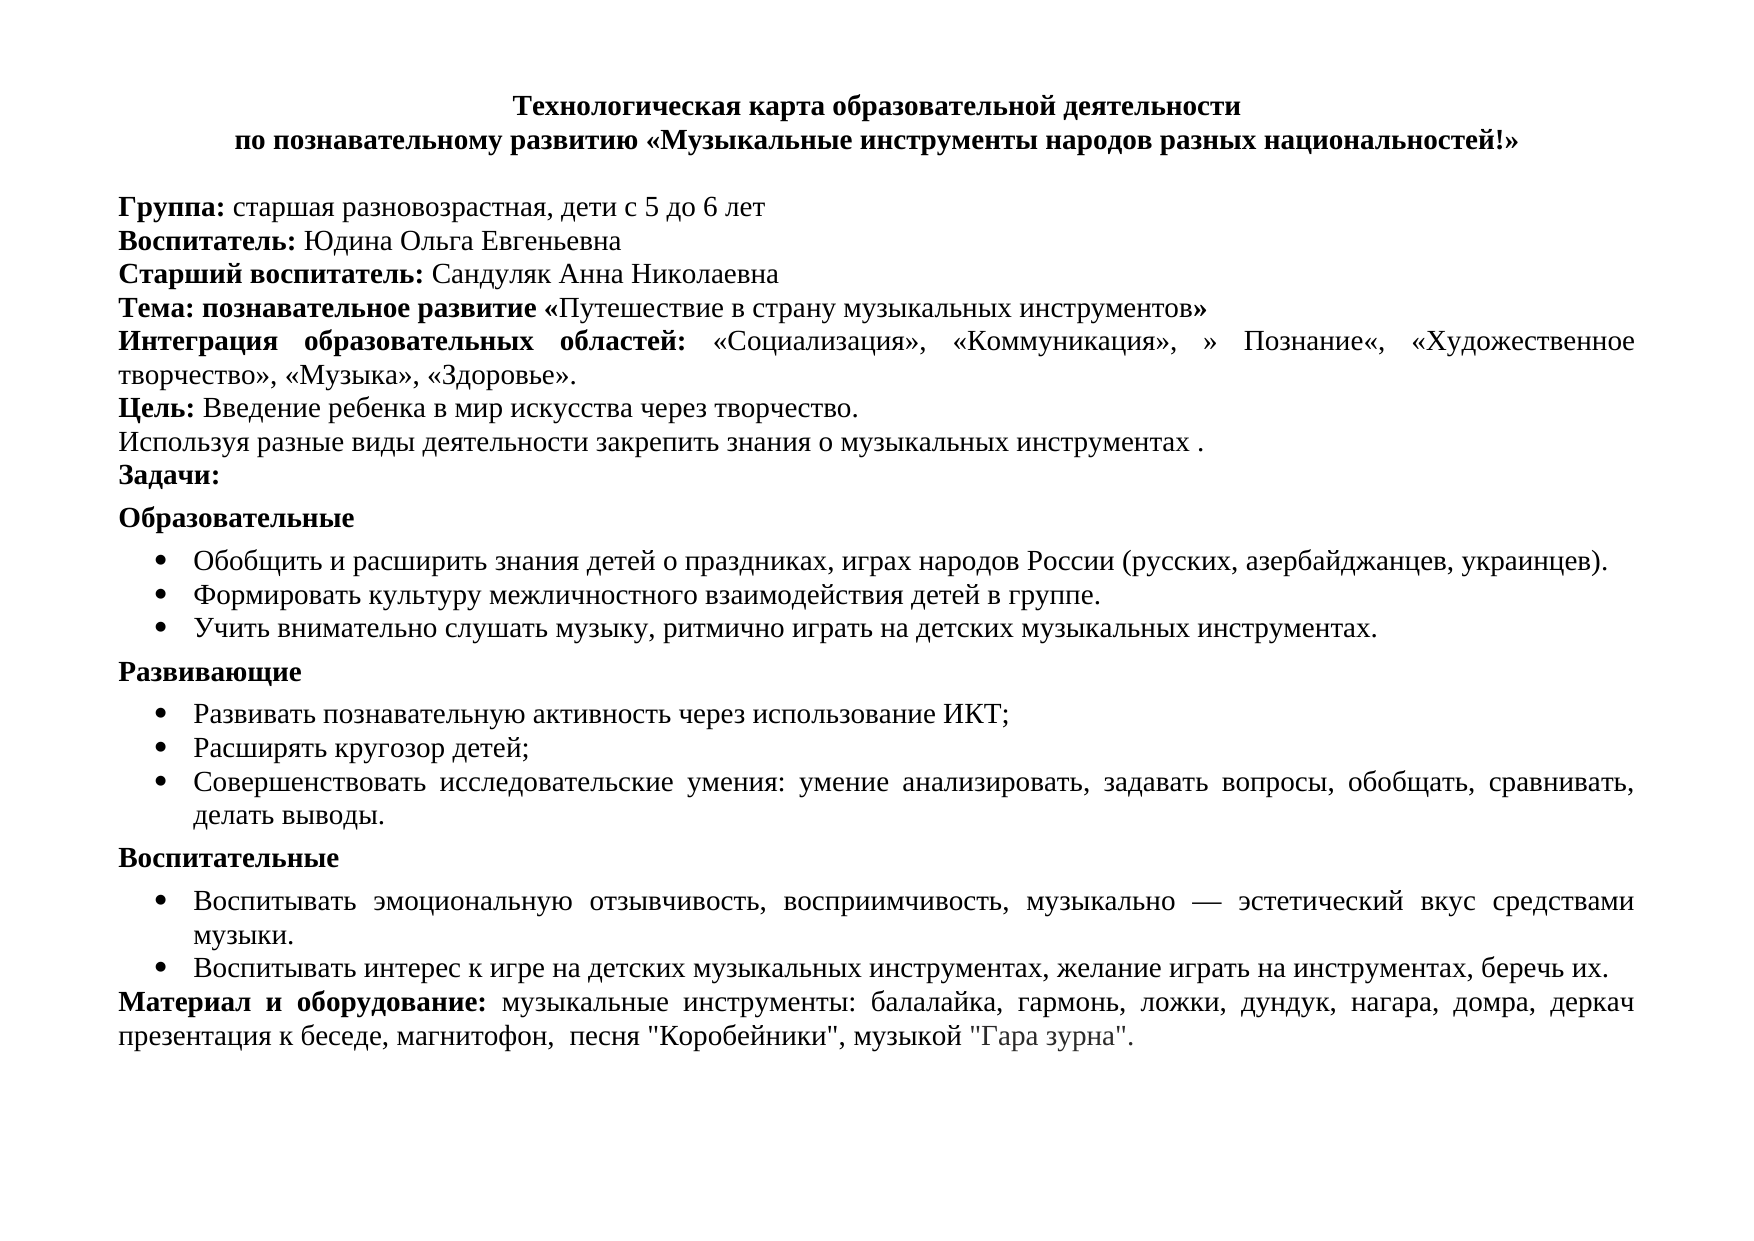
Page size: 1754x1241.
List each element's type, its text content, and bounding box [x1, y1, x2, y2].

text Цель: Введение ребенка в мир искусства через творчество. [118, 390, 1636, 424]
list Расширять кругозор детей; [156, 730, 1636, 764]
text Воспитательные [118, 840, 1636, 874]
list Обобщить и расширить знания детей о праздниках, играх народов России (русских, азербайджанцев, украинцев). [156, 543, 1636, 577]
text Воспитатель: Юдина Ольга Евгеньевна [118, 223, 1636, 256]
text по познавательному развитию «Музыкальные инструменты народов разных национальностей!» [118, 122, 1636, 156]
text Технологическая карта образовательной деятельности [118, 88, 1636, 122]
list Развивать познавательную активность через использование ИКТ; [156, 697, 1636, 730]
text Образовательные [118, 500, 1636, 534]
text Развивающие [118, 654, 1636, 687]
list Совершенствовать исследовательские умения: умение анализировать, задавать вопросы, обобщать, сравнивать, делать выводы. [156, 764, 1636, 831]
list Формировать культуру межличностного взаимодействия детей в группе. [156, 577, 1636, 611]
text Интеграция образовательных областей: «Социализация», «Коммуникация», » Познание«, «Художественное творчество», «Музыка», «Здоровье». [118, 323, 1636, 390]
text Группа: старшая разновозрастная, дети с 5 до 6 лет [118, 189, 1636, 223]
text Материал и оборудование: музыкальные инструменты: балалайка, гармонь, ложки, дундук, нагара, домра, деркач презентация к беседе, магнитофон, песня "Коробейники", музыкой "Гара зурна". [118, 984, 1636, 1051]
text Тема: познавательное развитие «Путешествие в страну музыкальных инструментов» [118, 290, 1636, 323]
text Используя разные виды деятельности закрепить знания о музыкальных инструментах . [118, 424, 1636, 457]
text Задачи: [118, 457, 1636, 491]
list Воспитывать интерес к игре на детских музыкальных инструментах, желание играть на инструментах, беречь их. [156, 951, 1636, 984]
list Воспитывать эмоциональную отзывчивость, восприимчивость, музыкально — эстетический вкус средствами музыки. [156, 883, 1636, 951]
text Старший воспитатель: Сандуляк Анна Николаевна [118, 256, 1636, 290]
list Учить внимательно слушать музыку, ритмично играть на детских музыкальных инструментах. [156, 611, 1636, 644]
